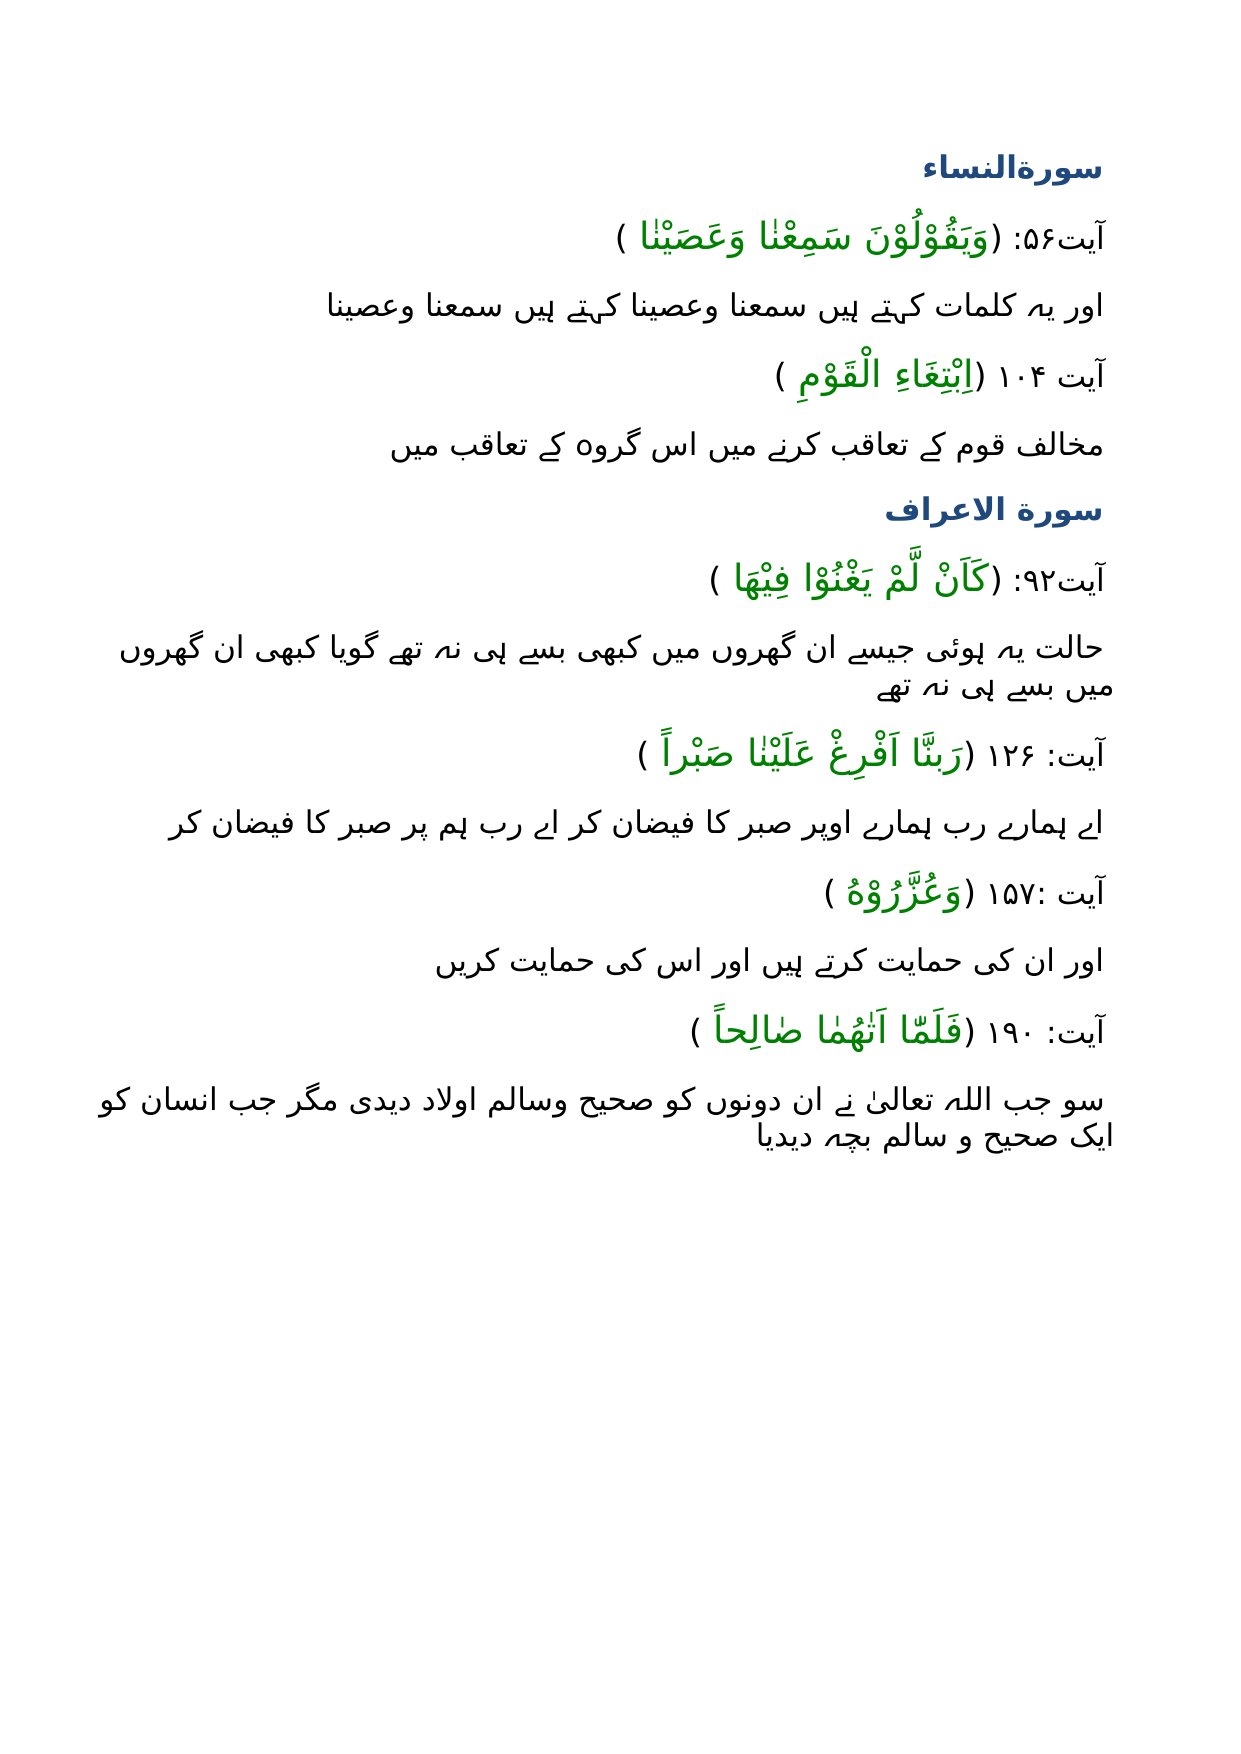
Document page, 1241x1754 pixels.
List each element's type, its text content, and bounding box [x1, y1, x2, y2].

text سو جب اللہ تعالیٰ نے ان دونوں کو صحیح وسالم اولاد دیدی مگر جب انسان کو ایک صحیح و سالم بچہ دیدیا [72, 1081, 1114, 1154]
text آیت: ۱۹۰ (فَلَمّٰا اَتٰهُمٰا صٰالِحاً ) [72, 1008, 1114, 1052]
text اے ہمارے رب ہمارے اوپر صبر کا فیضان کر اے رب ہم پر صبر کا فیضان کر [72, 804, 1114, 841]
text حالت یہ ہوئی جیسے ان گھروں میں کبھی بسے ہی نہ تھے گویا کبھی ان گھروں میں بسے ہی نہ تھے [72, 630, 1114, 702]
subtitle سورة الاعراف [72, 491, 1114, 528]
text آیت: ۱۲۶ (رَبنَّا اَفْرِغْ عَلَیْنٰا صَبْراً ) [72, 732, 1114, 775]
text اور یہ کلمات کہتے ہیں سمعنا وعصینا کہتے ہیں سمعنا وعصینا [72, 287, 1114, 324]
text مخالف قوم کے تعاقب کرنے میں اس گروہ کے تعاقب میں [72, 426, 1114, 462]
text آیت :۱۵۷ (وَعُزَّرُوْهُ ) [72, 870, 1114, 913]
text آیت۹۲: (کَاَنْ لَّمْ یَغْنُوْا فِیْهَا ) [72, 557, 1114, 601]
text اور ان کی حمایت کرتے ہیں اور اس کی حمایت کریں [72, 943, 1114, 979]
text آیت ۱۰۴ (اِبْتِغَاءِ الْقَوْمِ ) [72, 353, 1114, 397]
text آیت۵۶: (وَیَقُوْلُوْنَ سَمِعْنٰا وَعَصَیْنٰا ) [72, 215, 1114, 258]
subtitle سورةالنساء [72, 149, 1114, 186]
